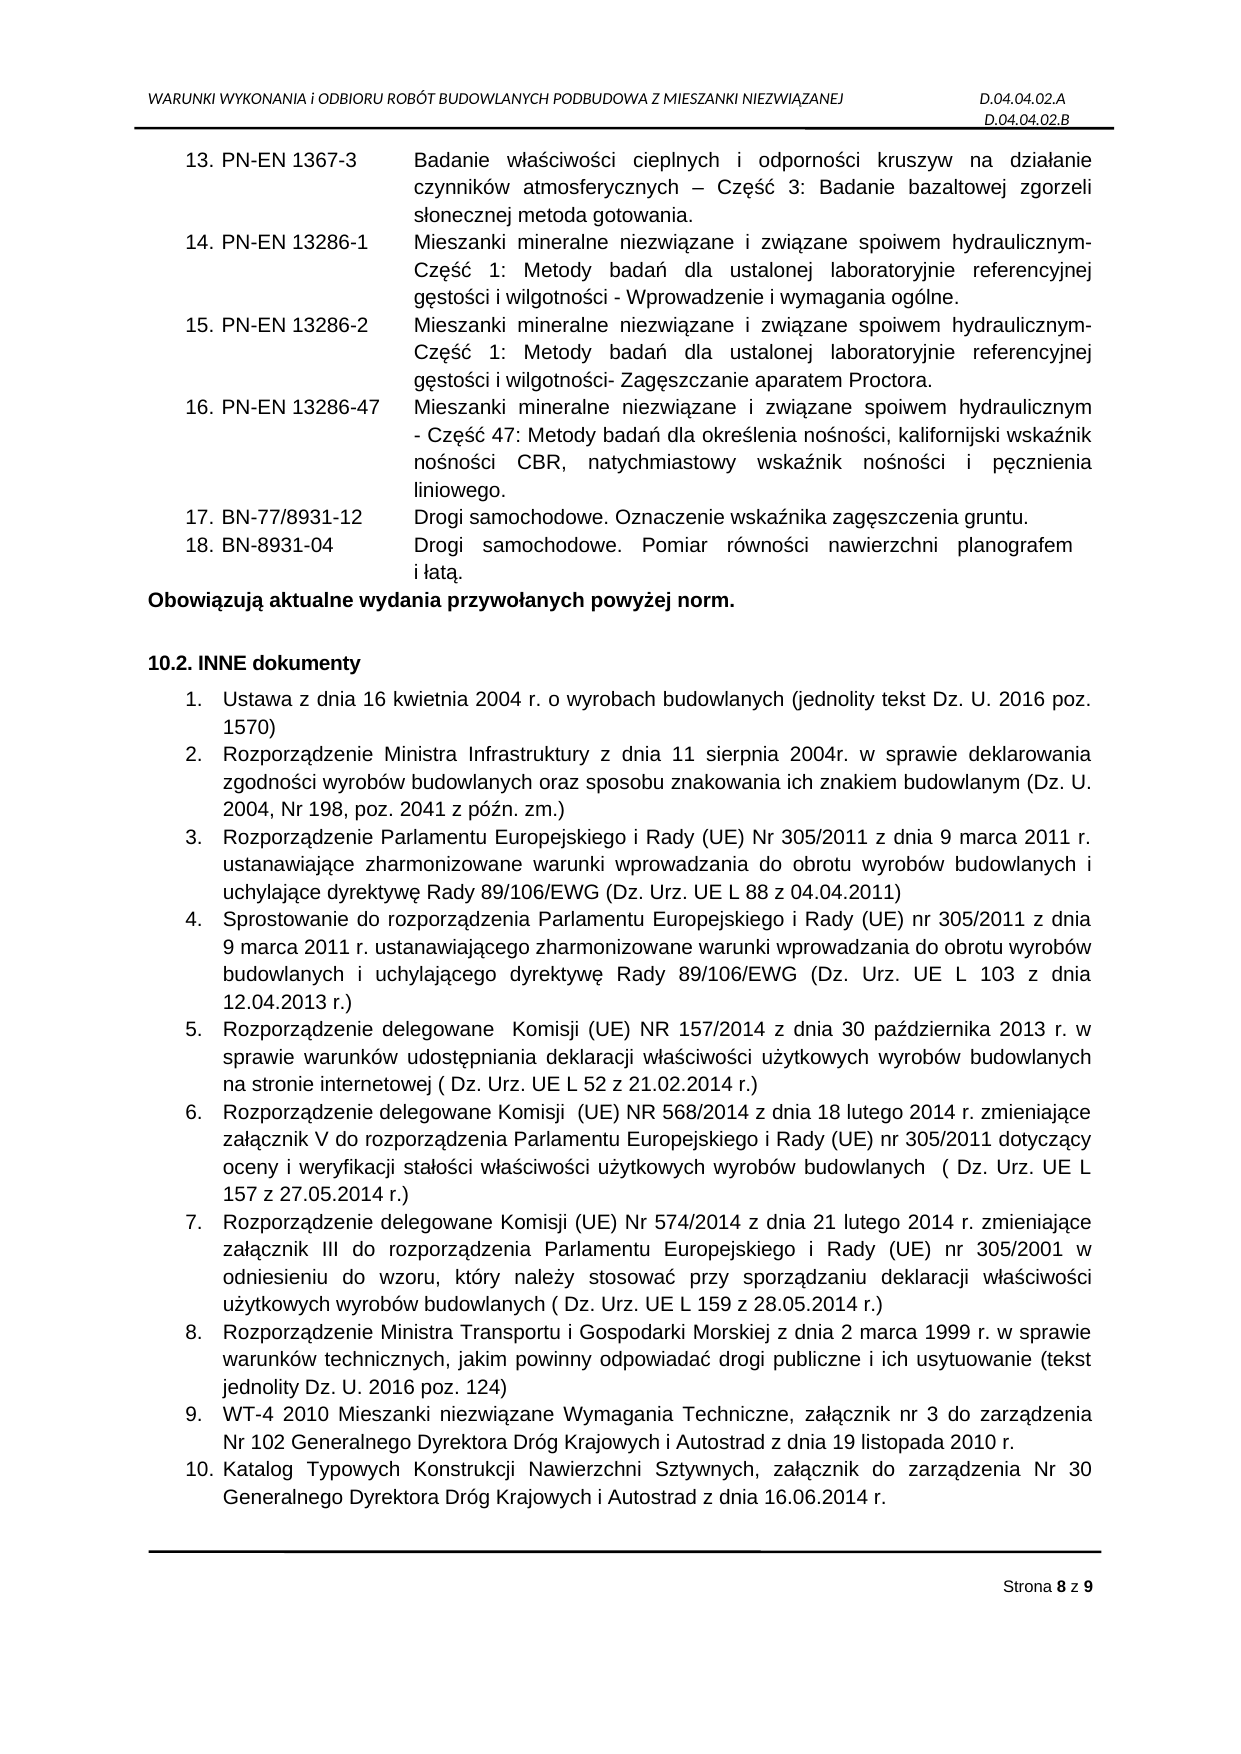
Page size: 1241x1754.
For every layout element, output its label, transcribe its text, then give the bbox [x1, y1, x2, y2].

list BN-8931-04 Drogi samochodowe. Pomiar równości nawierzchni planografem i łatą. [185, 533, 1093, 584]
list Ustawa z dnia 16 kwietnia 2004 r. o wyrobach budowlanych (jednolity tekst Dz. U. 2016 poz. 1570) [185, 687, 1093, 738]
list Rozporządzenie Ministra Transportu i Gospodarki Morskiej z dnia 2 marca 1999 r. w sprawie warunków technicznych, jakim powinny odpowiadać drogi publiczne i ich usytuowanie (tekst jednolity Dz. U. 2016 poz. 124) [185, 1319, 1093, 1398]
text Obowiązują aktualne wydania przywołanych powyżej norm. [148, 588, 1093, 612]
list PN-EN 1367-3 Badanie właściwości cieplnych i odporności kruszyw na działanie czynników atmosferycznych – Część 3: Badanie bazaltowej zgorzeli słonecznej metoda gotowania. [185, 148, 1093, 227]
list PN-EN 13286-2 Mieszanki mineralne niezwiązane i związane spoiwem hydraulicznym- Część 1: Metody badań dla ustalonej laboratoryjnie referencyjnej gęstości i wilgotności- Zagęszczanie aparatem Proctora. [185, 313, 1093, 392]
list Rozporządzenie delegowane Komisji (UE) Nr 574/2014 z dnia 21 lutego 2014 r. zmieniające załącznik III do rozporządzenia Parlamentu Europejskiego i Rady (UE) nr 305/2001 w odniesieniu do wzoru, który należy stosować przy sporządzaniu deklaracji właściwości użytkowych wyrobów budowlanych ( Dz. Urz. UE L 159 z 28.05.2014 r.) [185, 1209, 1093, 1316]
list Rozporządzenie delegowane Komisji (UE) NR 157/2014 z dnia 30 października 2013 r. w sprawie warunków udostępniania deklaracji właściwości użytkowych wyrobów budowlanych na stronie internetowej ( Dz. Urz. UE L 52 z 21.02.2014 r.) [185, 1017, 1093, 1096]
list Rozporządzenie Ministra Infrastruktury z dnia 11 sierpnia 2004r. w sprawie deklarowania zgodności wyrobów budowlanych oraz sposobu znakowania ich znakiem budowlanym (Dz. U. 2004, Nr 198, poz. 2041 z późn. zm.) [185, 742, 1093, 821]
list Rozporządzenie delegowane Komisji (UE) NR 568/2014 z dnia 18 lutego 2014 r. zmieniające załącznik V do rozporządzenia Parlamentu Europejskiego i Rady (UE) nr 305/2011 dotyczący oceny i weryfikacji stałości właściwości użytkowych wyrobów budowlanych ( Dz. Urz. UE L 157 z 27.05.2014 r.) [185, 1099, 1093, 1206]
list Katalog Typowych Konstrukcji Nawierzchni Sztywnych, załącznik do zarządzenia Nr 30 Generalnego Dyrektora Dróg Krajowych i Autostrad z dnia 16.06.2014 r. [185, 1457, 1093, 1508]
list Rozporządzenie Parlamentu Europejskiego i Rady (UE) Nr 305/2011 z dnia 9 marca 2011 r. ustanawiające zharmonizowane warunki wprowadzania do obrotu wyrobów budowlanych i uchylające dyrektywę Rady 89/106/EWG (Dz. Urz. UE L 88 z 04.04.2011) [185, 824, 1093, 903]
list WT-4 2010 Mieszanki niezwiązane Wymagania Techniczne, załącznik nr 3 do zarządzenia Nr 102 Generalnego Dyrektora Dróg Krajowych i Autostrad z dnia 19 listopada 2010 r. [185, 1402, 1093, 1453]
list PN-EN 13286-1 Mieszanki mineralne niezwiązane i związane spoiwem hydraulicznym- Część 1: Metody badań dla ustalonej laboratoryjnie referencyjnej gęstości i wilgotności - Wprowadzenie i wymagania ogólne. [185, 230, 1093, 309]
text 10.2. Inne dokumenty [148, 651, 1093, 675]
list Sprostowanie do rozporządzenia Parlamentu Europejskiego i Rady (UE) nr 305/2011 z dnia 9 marca 2011 r. ustanawiającego zharmonizowane warunki wprowadzania do obrotu wyrobów budowlanych i uchylającego dyrektywę Rady 89/106/EWG (Dz. Urz. UE L 103 z dnia 12.04.2013 r.) [185, 907, 1093, 1013]
list BN-77/8931-12 Drogi samochodowe. Oznaczenie wskaźnika zagęszczenia gruntu. [185, 505, 1093, 529]
list PN-EN 13286-47 Mieszanki mineralne niezwiązane i związane spoiwem hydraulicznym - Część 47: Metody badań dla określenia nośności, kalifornijski wskaźnik nośności CBR, natychmiastowy wskaźnik nośności i pęcznienia liniowego. [185, 395, 1093, 502]
